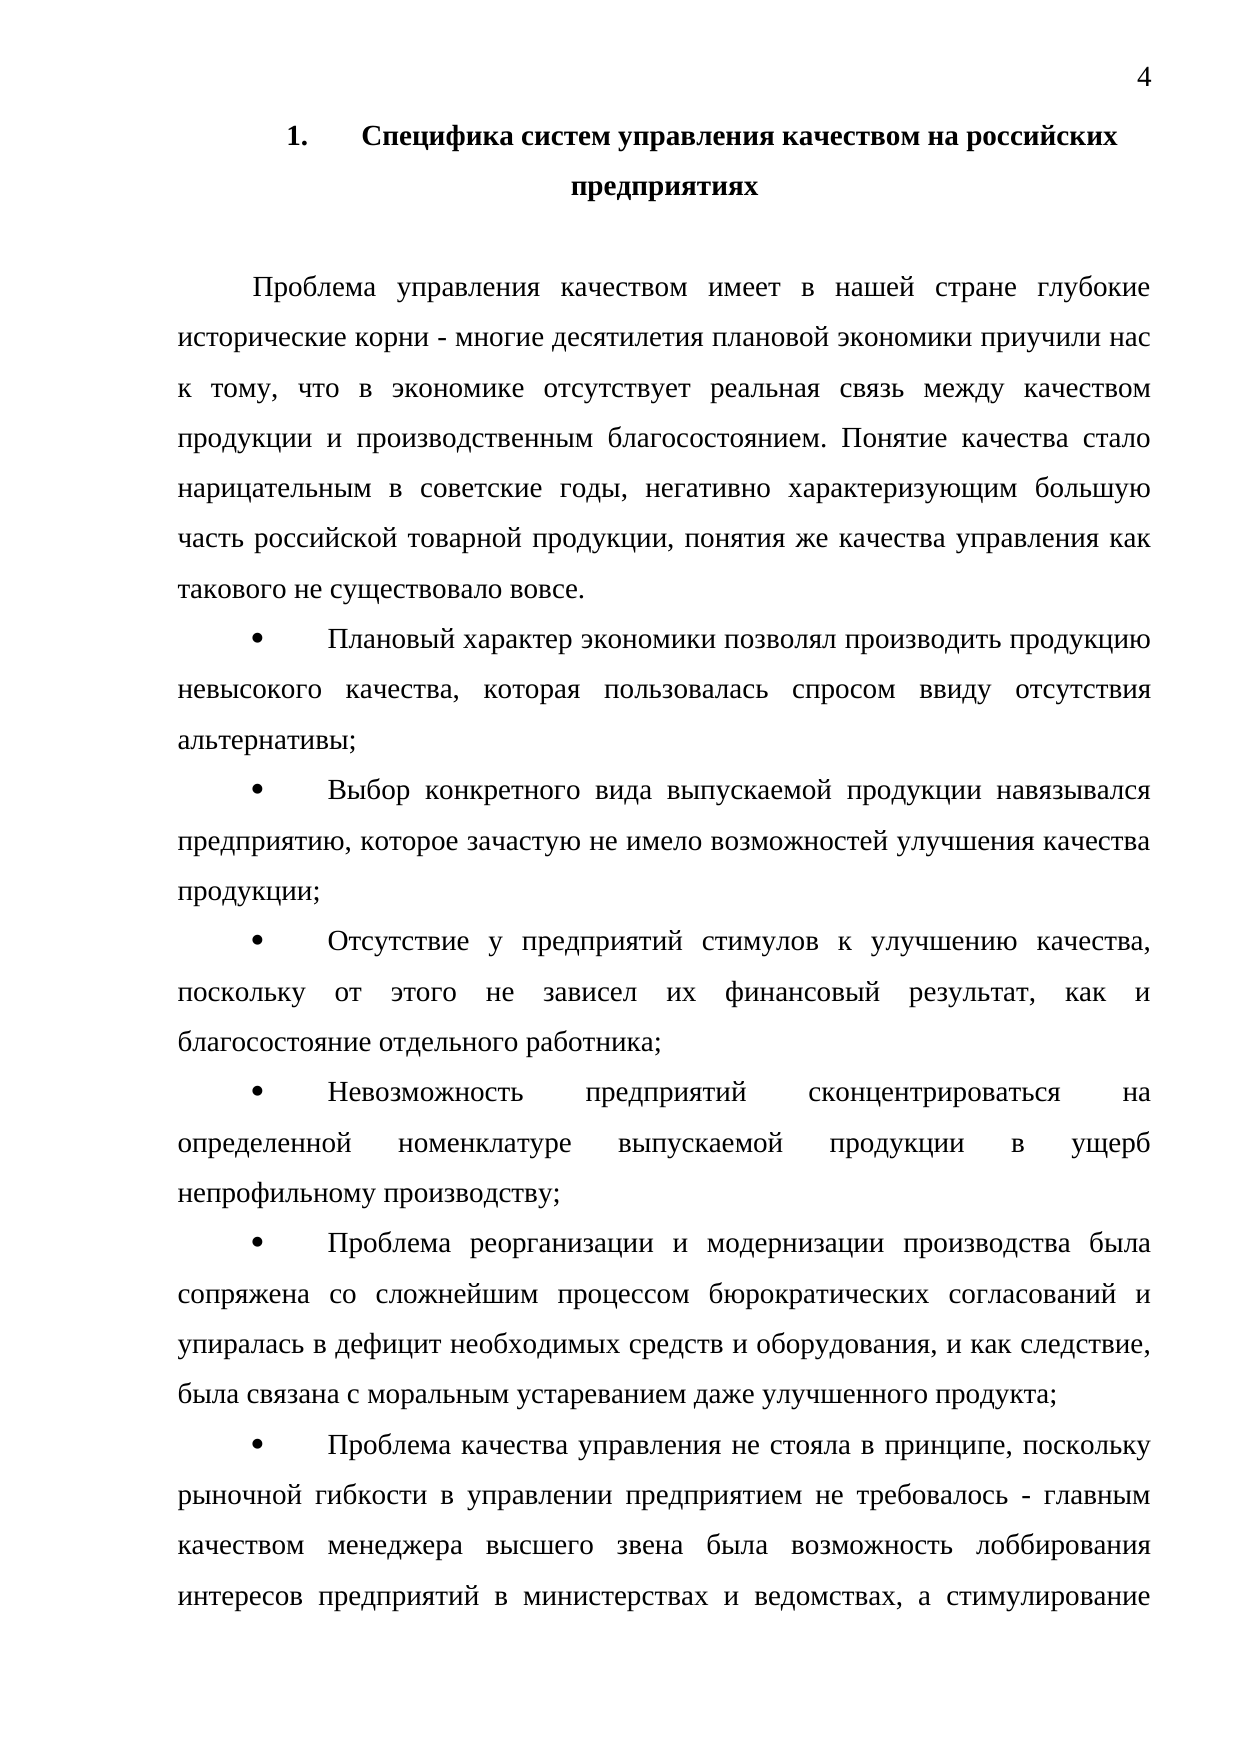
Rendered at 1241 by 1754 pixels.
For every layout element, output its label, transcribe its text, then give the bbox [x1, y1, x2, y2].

subtitle Специфика систем управления качеством на российских предприятиях [177, 118, 1152, 202]
text Проблема управления качеством имеет в нашей стране глубокие исторические корни - многие десятилетия плановой экономики приучили нас к тому, что в экономике отсутствует реальная связь между качеством продукции и производственным благосостоянием. Понятие качества стало нарицательным в советские годы, негативно характеризующим большую часть российской товарной продукции, понятия же качества управления как такового не существовало вовсе. [177, 269, 1152, 604]
list Проблема реорганизации и модернизации производства была сопряжена со сложнейшим процессом бюрократических согласований и упиралась в дефицит необходимых средств и оборудования, и как следствие, была связана с моральным устареванием даже улучшенного продукта; [177, 1225, 1152, 1410]
list Выбор конкретного вида выпускаемой продукции навязывался предприятию, которое зачастую не имело возможностей улучшения качества продукции; [177, 772, 1152, 907]
list Плановый характер экономики позволял производить продукцию невысокого качества, которая пользовалась спросом ввиду отсутствия альтернативы; [177, 621, 1152, 756]
list Отсутствие у предприятий стимулов к улучшению качества, поскольку от этого не зависел их финансовый результат, как и благосостояние отдельного работника; [177, 923, 1152, 1058]
list Невозможность предприятий сконцентрироваться на определенной номенклатуре выпускаемой продукции в ущерб непрофильному производству; [177, 1074, 1152, 1209]
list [177, 1427, 1152, 1611]
